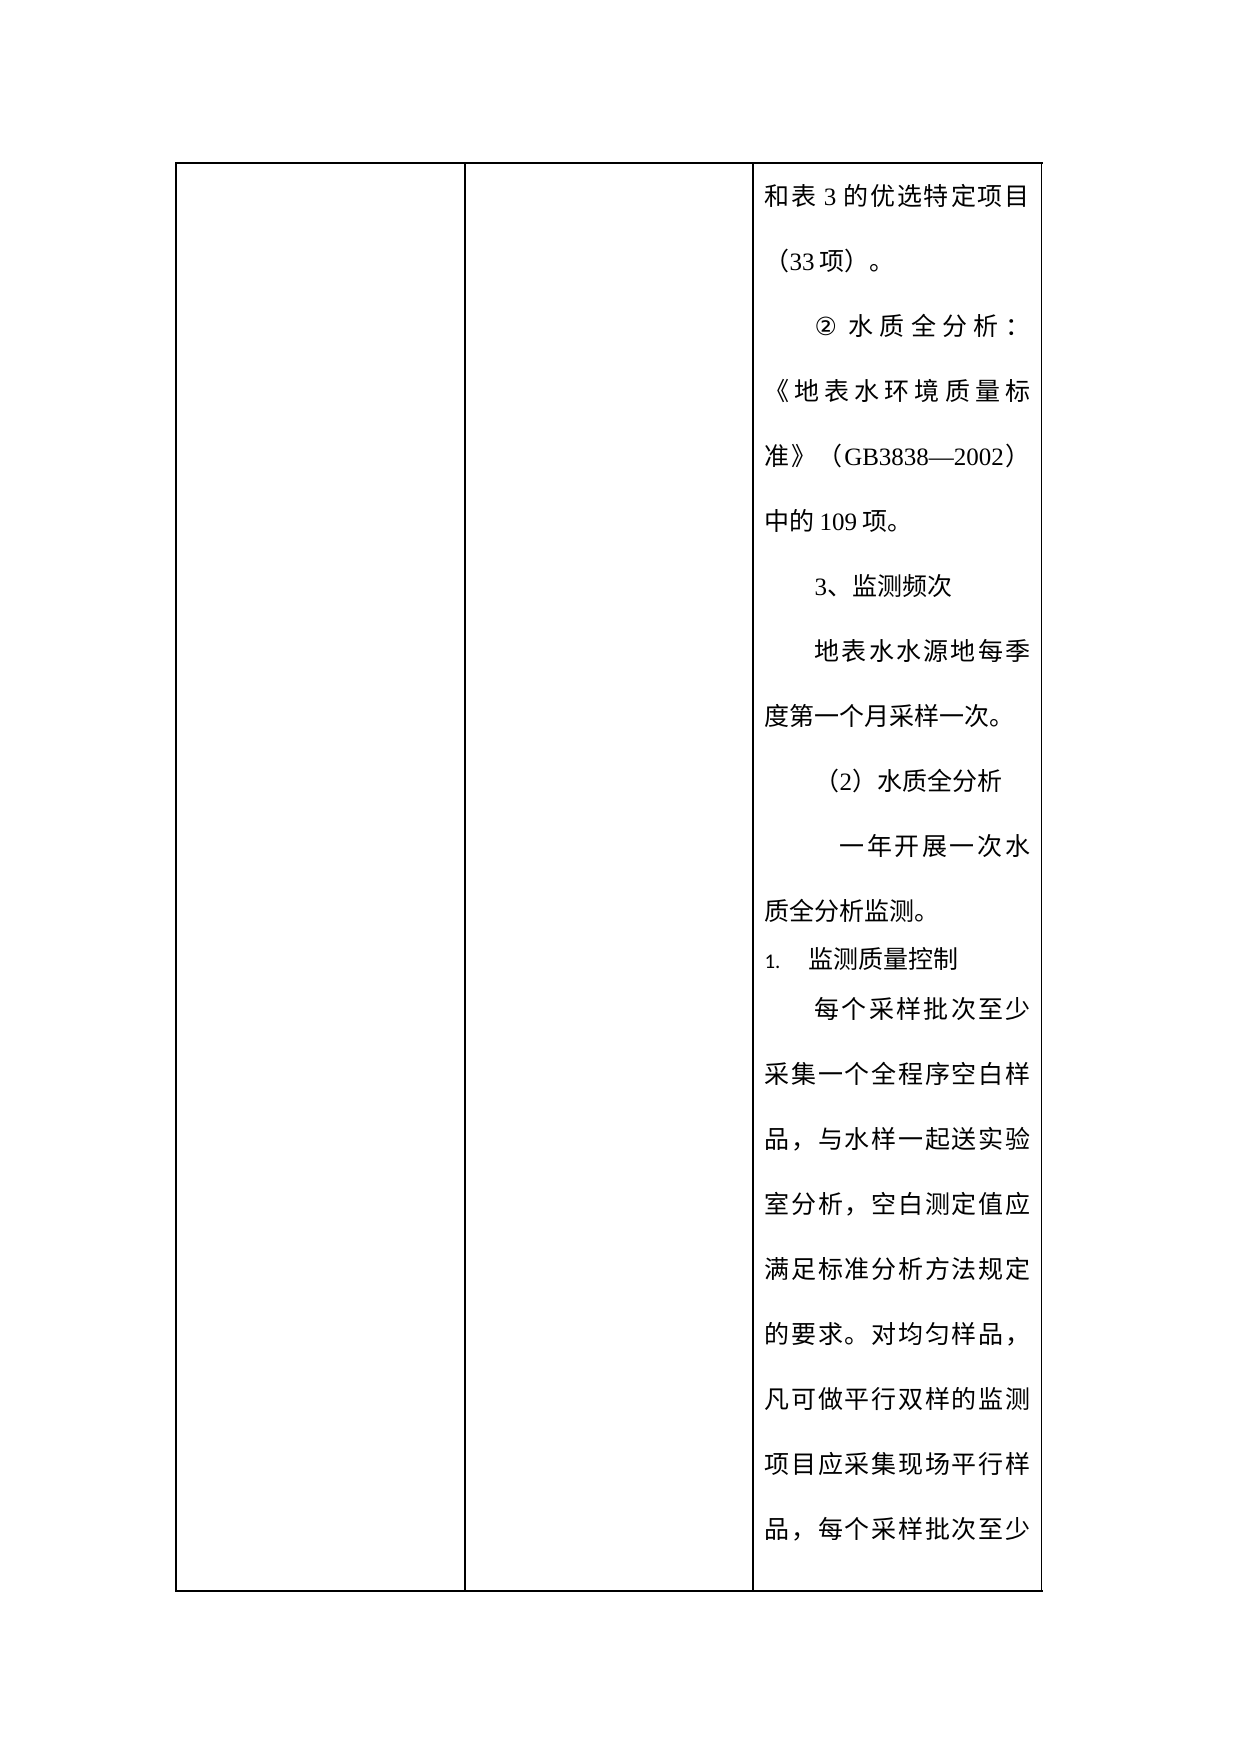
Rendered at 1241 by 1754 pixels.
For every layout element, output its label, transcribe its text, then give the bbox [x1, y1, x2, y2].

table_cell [754, 164, 1041, 1590]
table_cell 1 [466, 164, 752, 1590]
table_cell [177, 164, 464, 1590]
